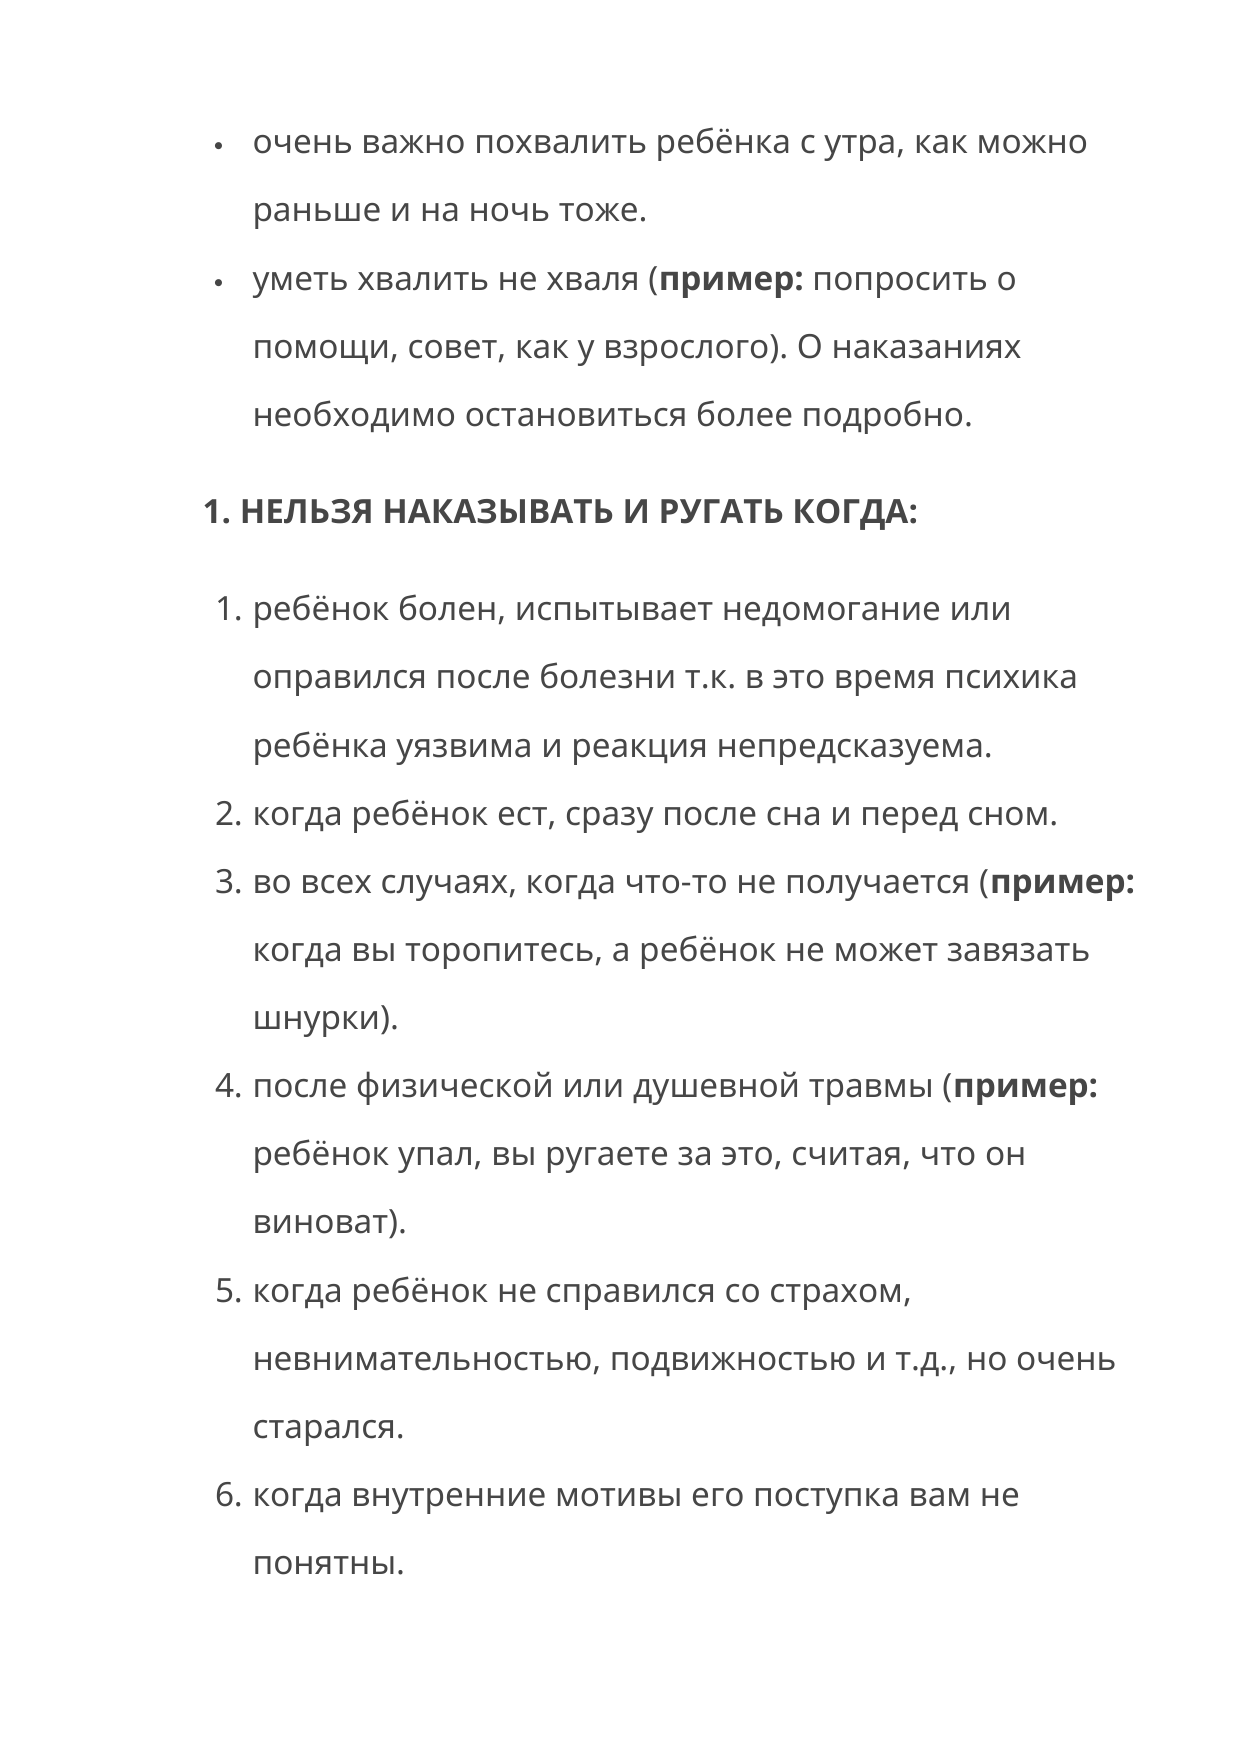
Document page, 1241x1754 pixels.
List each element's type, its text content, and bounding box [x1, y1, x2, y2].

list ребёнок болен, испытывает недомогание или оправился после болезни т.к. в это время психика ребёнка уязвима и реакция непредсказуема. [215, 585, 1152, 767]
text 1. НЕЛЬЗЯ НАКАЗЫВАТЬ И РУГАТЬ КОГДА: [177, 488, 1152, 533]
list уметь хвалить не хваля (пример: попросить о помощи, совет, как у взрослого). О наказаниях необходимо остановиться более подробно. [215, 254, 1152, 436]
list во всех случаях, когда что-то не получается (пример: когда вы торопитесь, а ребёнок не может завязать шнурки). [215, 858, 1152, 1039]
list очень важно похвалить ребёнка с утра, как можно раньше и на ночь тоже. [215, 118, 1152, 232]
list когда внутренние мотивы его поступка вам не понятны. [215, 1471, 1152, 1584]
list после физической или душевной травмы (пример: ребёнок упал, вы ругаете за это, считая, что он виноват). [215, 1062, 1152, 1244]
list когда ребёнок ест, сразу после сна и перед сном. [215, 789, 1152, 835]
list когда ребёнок не справился со страхом, невнимательностью, подвижностью и т.д., но очень старался. [215, 1266, 1152, 1448]
